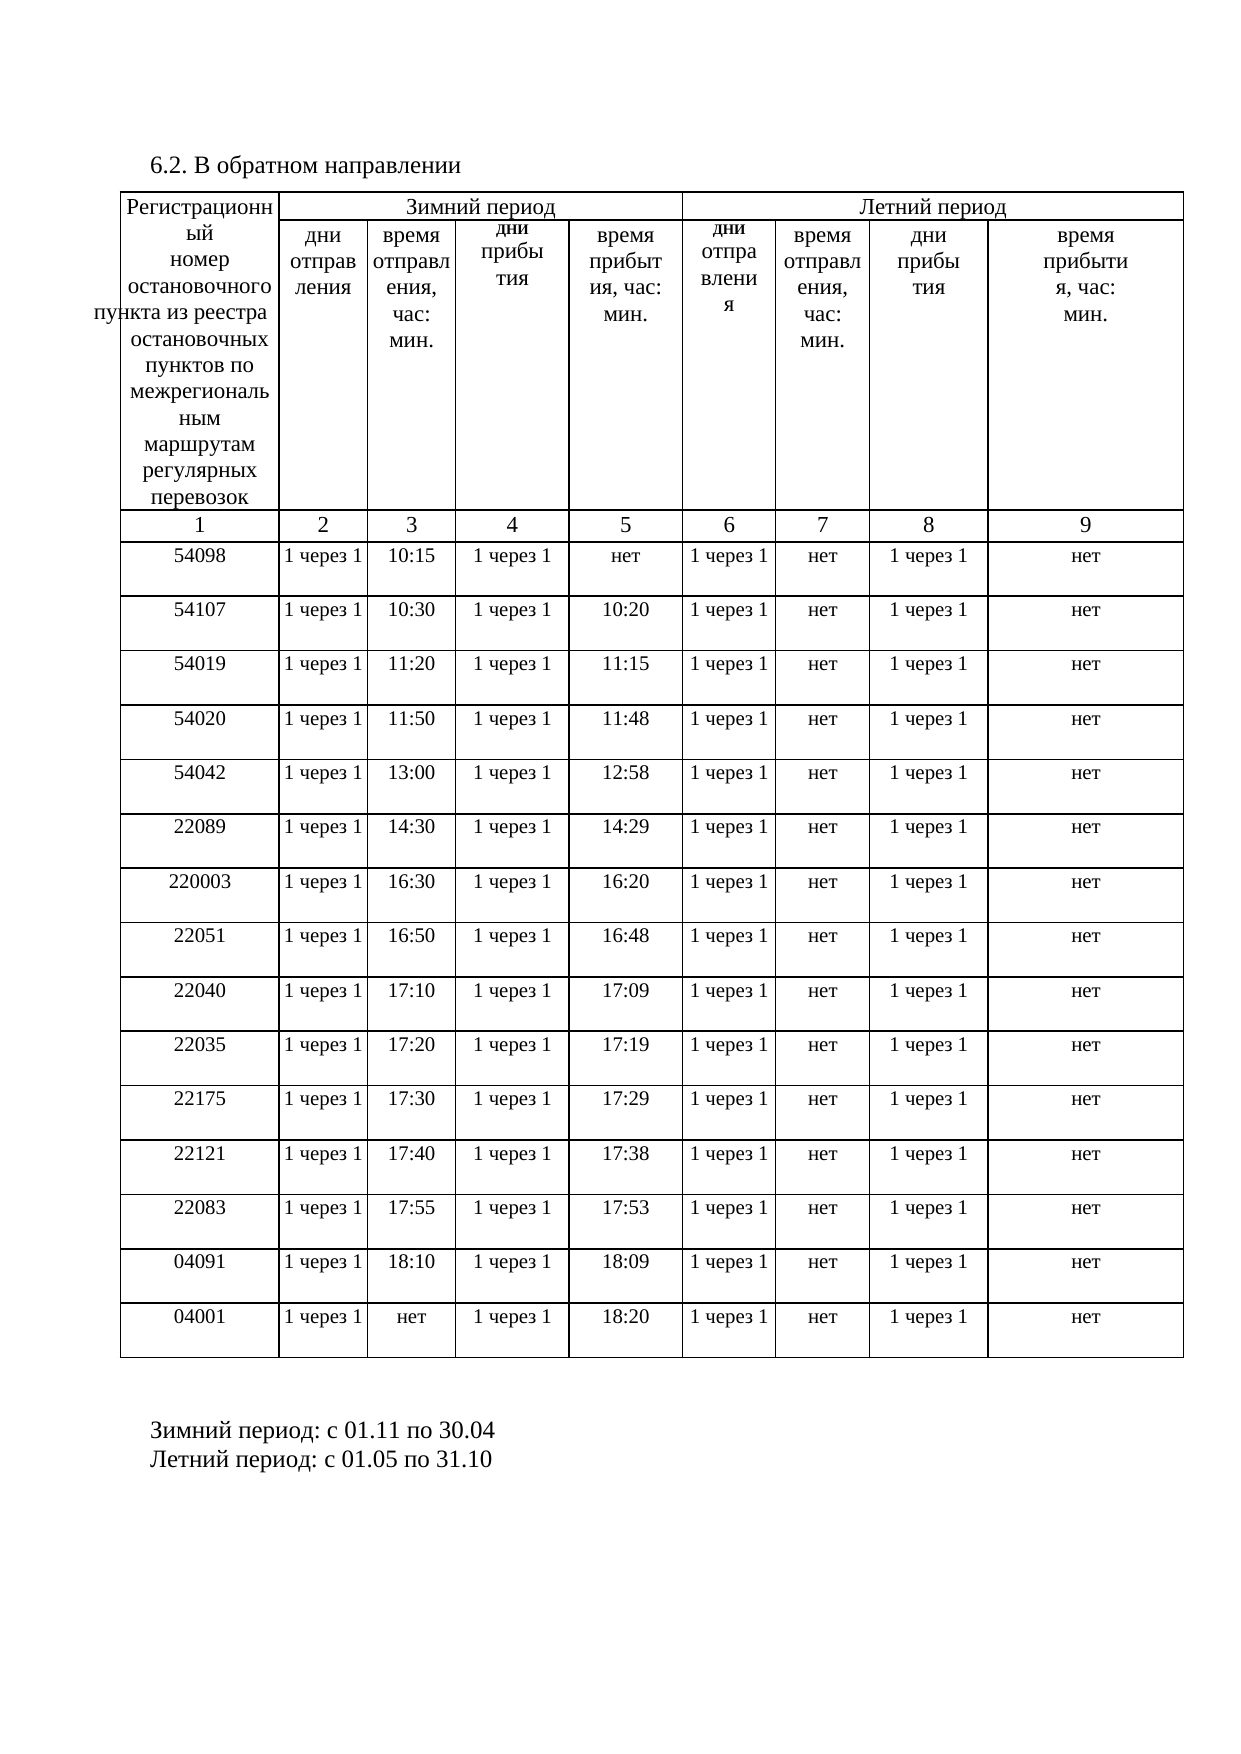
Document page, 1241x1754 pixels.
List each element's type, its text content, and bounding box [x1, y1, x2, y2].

table_cell 17:30 [368, 1086, 455, 1139]
table_cell 1 через 1 [870, 978, 987, 1030]
table_cell 1 через 1 [870, 1141, 987, 1193]
table_cell 1 через 1 [683, 815, 775, 867]
table_cell нет [776, 1086, 869, 1139]
table_cell нет [989, 543, 1183, 595]
table_cell нет [776, 815, 869, 867]
table_cell 1 через 1 [280, 760, 367, 813]
table_cell 1 через 1 [280, 651, 367, 704]
table_cell 8 [870, 511, 987, 541]
table_cell 1 через 1 [456, 1141, 568, 1193]
table_cell 2 [280, 511, 367, 541]
table_cell 11:20 [368, 651, 455, 704]
table_cell 1 через 1 [456, 1032, 568, 1085]
table_cell время отправл ения, час: мин. [368, 221, 455, 509]
table_cell 1 через 1 [456, 651, 568, 704]
table_cell нет [776, 1250, 869, 1302]
table_cell 1 через 1 [456, 706, 568, 758]
table_cell 18:10 [368, 1250, 455, 1302]
table_cell дни отправ ления [280, 221, 367, 509]
table_cell 1 через 1 [280, 923, 367, 976]
table_cell 17:38 [570, 1141, 682, 1193]
table_cell нет [989, 815, 1183, 867]
table_cell 54019 [121, 651, 278, 704]
table_cell 1 через 1 [683, 1304, 775, 1357]
table_header Летний период [683, 193, 1183, 219]
table_cell 22083 [121, 1195, 278, 1248]
table_cell 22051 [121, 923, 278, 976]
table_cell нет [989, 1304, 1183, 1357]
table_cell 1 через 1 [280, 978, 367, 1030]
table_cell дни прибы тия [870, 221, 987, 509]
text Летний период: с 01.05 по 31.10 [150, 1444, 1090, 1473]
table_cell нет [989, 706, 1183, 758]
table_cell 1 через 1 [456, 1086, 568, 1139]
table_cell 1 через 1 [870, 651, 987, 704]
table_cell 1 через 1 [870, 1304, 987, 1357]
table_cell 11:15 [570, 651, 682, 704]
table_cell 18:20 [570, 1304, 682, 1357]
table_cell 12:58 [570, 760, 682, 813]
table_cell 1 через 1 [683, 1250, 775, 1302]
table_cell 7 [776, 511, 869, 541]
table_cell 9 [989, 511, 1183, 541]
table_cell нет [368, 1304, 455, 1357]
table_cell 17:55 [368, 1195, 455, 1248]
table_cell нет [776, 923, 869, 976]
table_cell 54107 [121, 597, 278, 650]
table_cell нет [776, 543, 869, 595]
table_header Регистрационный номер остановочного пункта из реестра остановочных пунктов по межрегиональным маршрутам регулярных перевозок [121, 193, 278, 509]
text 6.2. В обратном направлении [150, 150, 1090, 179]
table_cell 1 через 1 [870, 1250, 987, 1302]
table_cell нет [989, 760, 1183, 813]
table_cell 1 через 1 [683, 978, 775, 1030]
table_cell 10:20 [570, 597, 682, 650]
table_cell 54020 [121, 706, 278, 758]
table_cell 1 через 1 [683, 923, 775, 976]
table_cell 16:50 [368, 923, 455, 976]
table_cell 10:30 [368, 597, 455, 650]
table_cell 54098 [121, 543, 278, 595]
table_cell 1 через 1 [456, 978, 568, 1030]
table_cell 1 через 1 [280, 1086, 367, 1139]
table_cell нет [776, 651, 869, 704]
table_cell 17:09 [570, 978, 682, 1030]
table_cell 1 [121, 511, 278, 541]
table_cell 11:50 [368, 706, 455, 758]
table_cell нет [989, 597, 1183, 650]
table_cell 1 через 1 [456, 760, 568, 813]
table_cell 1 через 1 [683, 760, 775, 813]
table_cell 17:19 [570, 1032, 682, 1085]
table_cell нет [776, 869, 869, 922]
table_cell 1 через 1 [870, 760, 987, 813]
table_cell нет [570, 543, 682, 595]
table_cell 1 через 1 [683, 597, 775, 650]
table_cell нет [989, 1250, 1183, 1302]
table_cell 1 через 1 [280, 1250, 367, 1302]
table_cell 3 [368, 511, 455, 541]
table_cell 220003 [121, 869, 278, 922]
table_cell 1 через 1 [683, 651, 775, 704]
table_cell 1 через 1 [870, 597, 987, 650]
table_cell 22175 [121, 1086, 278, 1139]
table_cell 17:40 [368, 1141, 455, 1193]
table_cell нет [989, 1141, 1183, 1193]
table_cell 18:09 [570, 1250, 682, 1302]
table_cell 16:48 [570, 923, 682, 976]
table_cell нет [776, 760, 869, 813]
text Зимний период: с 01.11 по 30.04 [150, 1416, 1090, 1444]
table_cell нет [776, 978, 869, 1030]
table_cell 1 через 1 [280, 1032, 367, 1085]
table_cell 4 [456, 511, 568, 541]
table_header Зимний период [280, 193, 682, 219]
table_cell 1 через 1 [456, 1195, 568, 1248]
table_cell 10:15 [368, 543, 455, 595]
table_cell 1 через 1 [456, 597, 568, 650]
table_cell 1 через 1 [456, 869, 568, 922]
table_cell 1 через 1 [870, 1086, 987, 1139]
table_cell нет [776, 706, 869, 758]
table_cell 22040 [121, 978, 278, 1030]
table_cell ДНИ отпра влени я [683, 221, 775, 509]
table_cell нет [776, 597, 869, 650]
table_cell 1 через 1 [456, 1250, 568, 1302]
table_cell 1 через 1 [683, 1086, 775, 1139]
table_cell нет [989, 1086, 1183, 1139]
table_cell 1 через 1 [456, 543, 568, 595]
table_cell 17:53 [570, 1195, 682, 1248]
table_cell 1 через 1 [683, 869, 775, 922]
table_cell нет [776, 1195, 869, 1248]
table_cell нет [989, 1032, 1183, 1085]
table_cell 1 через 1 [280, 1195, 367, 1248]
table_cell 6 [683, 511, 775, 541]
table_cell 04001 [121, 1304, 278, 1357]
table_cell 11:48 [570, 706, 682, 758]
table_cell 1 через 1 [683, 1195, 775, 1248]
table_cell 1 через 1 [280, 815, 367, 867]
table_cell 14:29 [570, 815, 682, 867]
table_cell 22089 [121, 815, 278, 867]
table_cell нет [989, 978, 1183, 1030]
table_cell 1 через 1 [870, 706, 987, 758]
table_cell 17:20 [368, 1032, 455, 1085]
table_cell 1 через 1 [870, 1032, 987, 1085]
table_cell время прибыт ия, час: мин. [570, 221, 682, 509]
table_cell нет [989, 1195, 1183, 1248]
table_cell 1 через 1 [280, 706, 367, 758]
table_cell 1 через 1 [280, 543, 367, 595]
table_cell 54042 [121, 760, 278, 813]
table_cell 1 через 1 [683, 706, 775, 758]
table_cell 16:20 [570, 869, 682, 922]
table_cell 1 через 1 [456, 923, 568, 976]
table_cell 1 через 1 [870, 869, 987, 922]
table_cell 1 через 1 [683, 1032, 775, 1085]
table_cell ДНИ прибы тия [456, 221, 568, 509]
table_cell время прибыти я, час: мин. [989, 221, 1183, 509]
table_cell 17:29 [570, 1086, 682, 1139]
table_cell 22121 [121, 1141, 278, 1193]
table_cell 1 через 1 [456, 1304, 568, 1357]
table_cell 14:30 [368, 815, 455, 867]
table_cell 1 через 1 [280, 1304, 367, 1357]
table_cell 04091 [121, 1250, 278, 1302]
table_cell 1 через 1 [280, 597, 367, 650]
table_cell 1 через 1 [280, 1141, 367, 1193]
table_cell нет [989, 651, 1183, 704]
table_cell 1 через 1 [683, 1141, 775, 1193]
table_cell нет [989, 923, 1183, 976]
table_cell нет [776, 1304, 869, 1357]
table_cell 13:00 [368, 760, 455, 813]
table_cell нет [776, 1032, 869, 1085]
table_cell нет [776, 1141, 869, 1193]
table_cell нет [989, 869, 1183, 922]
table_cell 1 через 1 [870, 815, 987, 867]
table_cell 16:30 [368, 869, 455, 922]
table_cell 1 через 1 [870, 543, 987, 595]
table_cell 1 через 1 [280, 869, 367, 922]
table_cell 22035 [121, 1032, 278, 1085]
table_cell 5 [570, 511, 682, 541]
table_cell 17:10 [368, 978, 455, 1030]
table_cell 1 через 1 [870, 923, 987, 976]
table_cell 1 через 1 [683, 543, 775, 595]
table_cell 1 через 1 [456, 815, 568, 867]
table_cell 1 через 1 [870, 1195, 987, 1248]
table_cell время отправл ения, час: мин. [776, 221, 869, 509]
